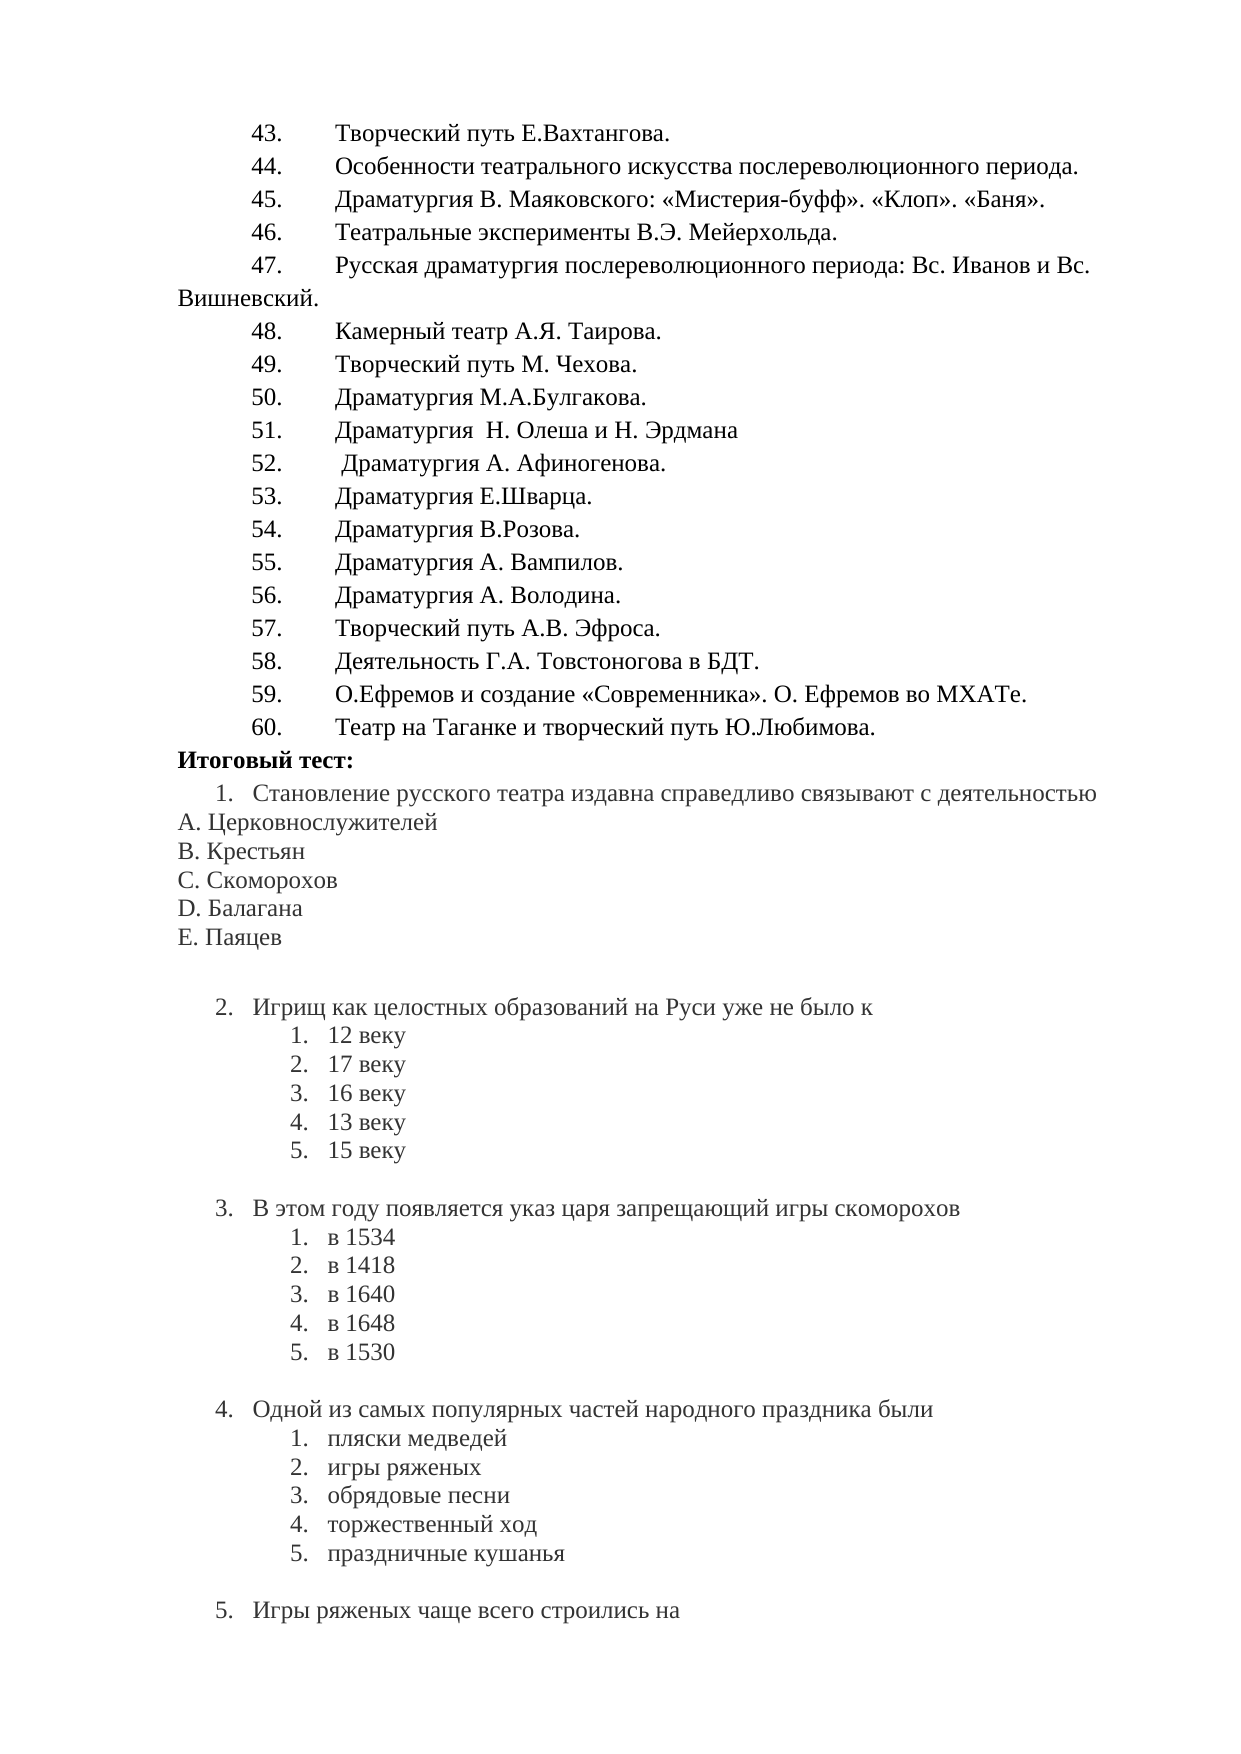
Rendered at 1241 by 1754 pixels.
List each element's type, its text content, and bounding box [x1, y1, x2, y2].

list Драматургия В. Маяковского: «Мистерия-буфф». «Клоп». «Баня». [177, 184, 1152, 213]
list в 1640 [290, 1279, 1152, 1308]
list 12 веку [290, 1021, 1152, 1049]
list Русская драматургия послереволюционного периода: Вс. Иванов и Вс. Вишневский. [177, 250, 1152, 312]
list Драматургия В.Розова. [177, 514, 1152, 543]
text Итоговый тест: [177, 746, 1152, 774]
list Камерный театр А.Я. Таирова. [177, 316, 1152, 345]
list Деятельность Г.А. Товстоногова в БДТ. [177, 646, 1152, 675]
list О.Ефремов и создание «Современника». О. Ефремов во МХАТе. [177, 679, 1152, 708]
list Драматургия Н. Олеша и Н. Эрдмана [177, 415, 1152, 444]
list 16 веку [290, 1078, 1152, 1107]
list Драматургия А. Вампилов. [177, 547, 1152, 576]
list Игры ряженых чаще всего строились на [215, 1596, 1152, 1624]
list Драматургия М.А.Булгакова. [177, 382, 1152, 411]
list 17 веку [290, 1049, 1152, 1078]
list в 1530 [290, 1337, 1152, 1366]
list праздничные кушанья [290, 1538, 1152, 1567]
list Театр на Таганке и творческий путь Ю.Любимова. [177, 712, 1152, 741]
list 15 веку [290, 1136, 1152, 1164]
list Творческий путь А.В. Эфроса. [177, 613, 1152, 642]
list Становление русского театра издавна справедливо связывают с деятельностью [215, 778, 1152, 807]
list В этом году появляется указ царя запрещающий игры скоморохов [215, 1193, 1152, 1222]
list в 1418 [290, 1251, 1152, 1279]
list Театральные эксперименты В.Э. Мейерхольда. [177, 217, 1152, 246]
list 13 веку [290, 1107, 1152, 1136]
list Одной из самых популярных частей народного праздника были [215, 1394, 1152, 1423]
list Особенности театрального искусства послереволюционного периода. [177, 151, 1152, 180]
list Игрищ как целостных образований на Руси уже не было к [215, 992, 1152, 1021]
list пляски медведей [290, 1423, 1152, 1452]
text А. Церковнослужителей [177, 807, 1152, 836]
list Драматургия А. Афиногенова. [177, 448, 1152, 477]
text C. Скоморохов [177, 865, 1152, 893]
list Драматургия Е.Шварца. [177, 481, 1152, 510]
list обрядовые песни [290, 1481, 1152, 1509]
list Творческий путь М. Чехова. [177, 349, 1152, 378]
list игры ряженых [290, 1452, 1152, 1481]
text D. Балагана [177, 893, 1152, 922]
text B. Крестьян [177, 836, 1152, 865]
list в 1534 [290, 1222, 1152, 1251]
list Драматургия А. Володина. [177, 580, 1152, 609]
text E. Паяцев [177, 922, 1152, 951]
list в 1648 [290, 1308, 1152, 1337]
list Творческий путь Е.Вахтангова. [177, 118, 1152, 147]
list торжественный ход [290, 1509, 1152, 1538]
